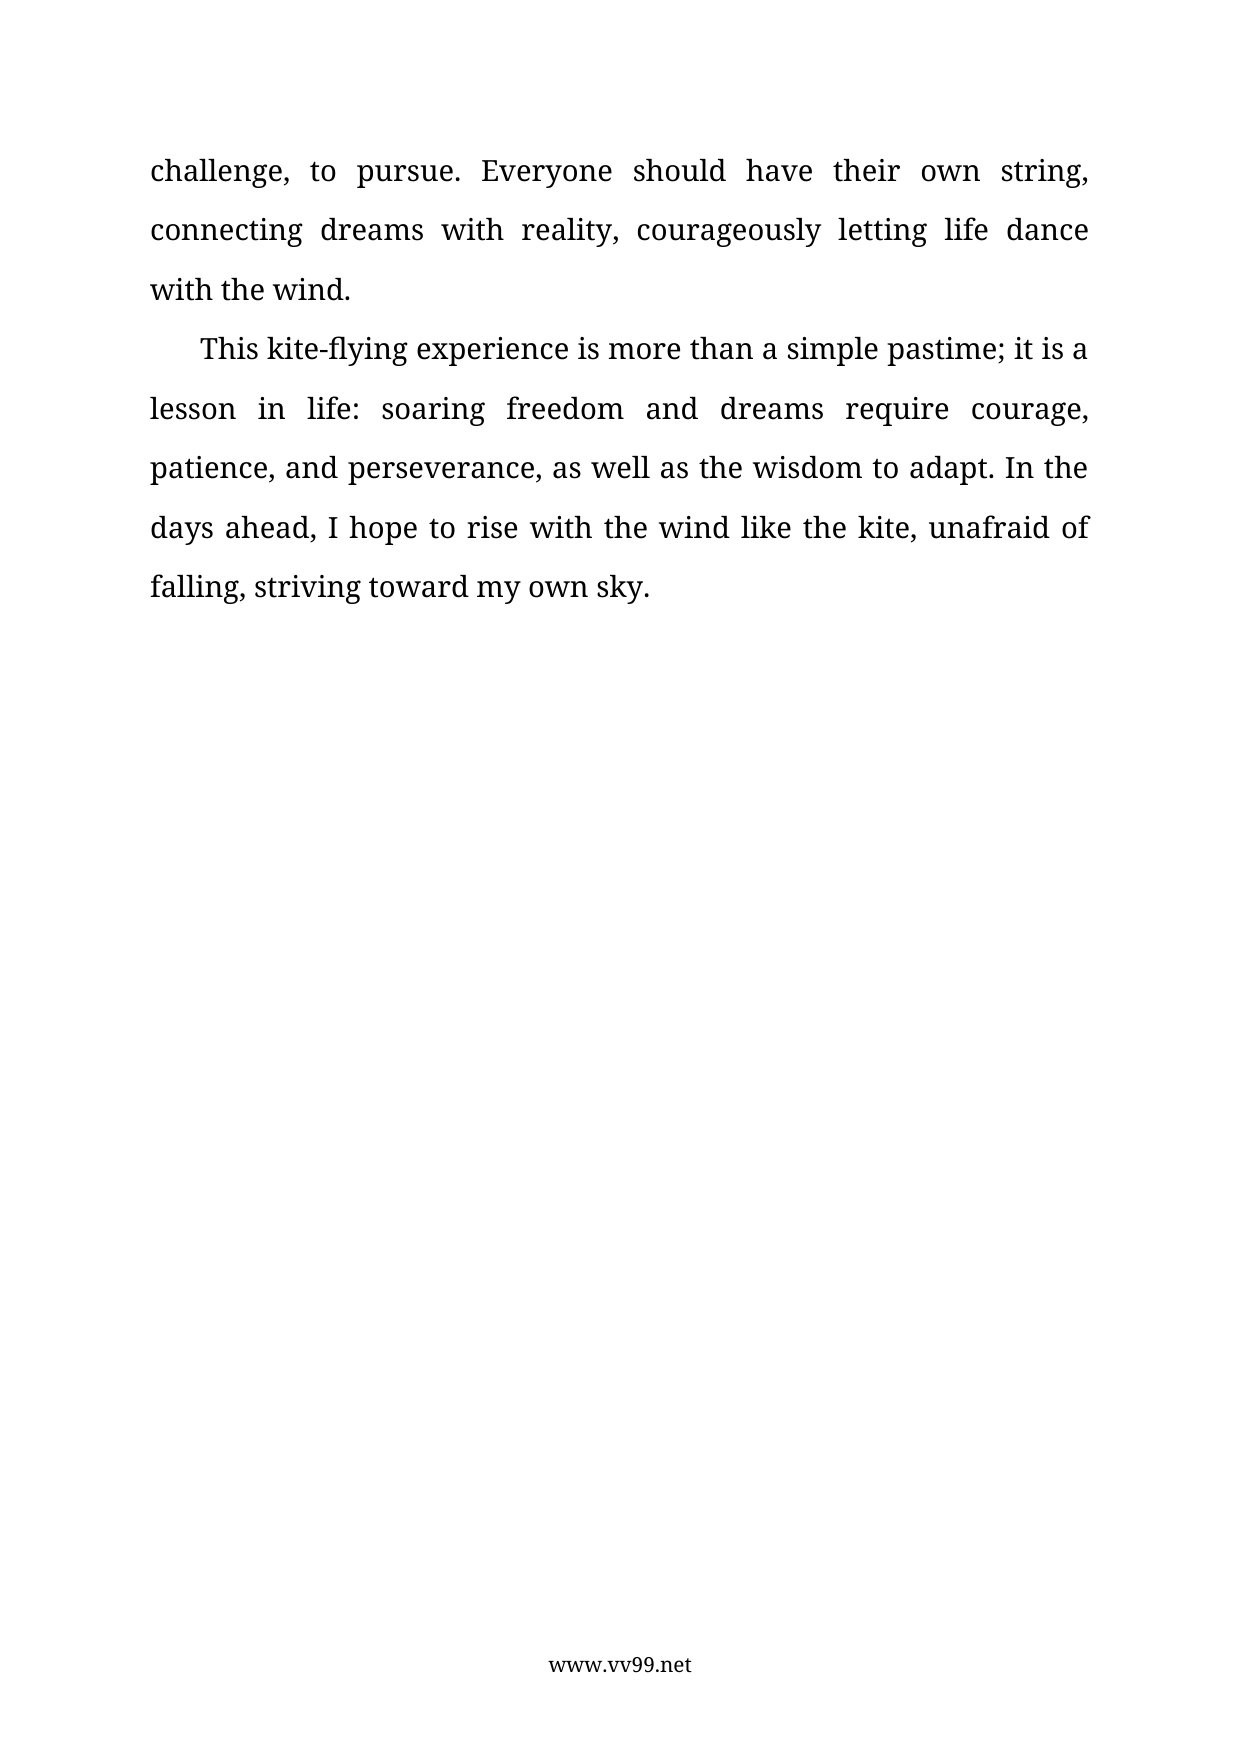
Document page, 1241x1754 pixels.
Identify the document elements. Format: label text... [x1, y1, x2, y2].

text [150, 150, 1090, 309]
text This kite-flying experience is more than a simple pastime; it is a lesson in life: soaring freedom and dreams require courage, patience, and perseverance, as well as the wisdom to adapt. In the days ahead, I hope to rise with the wind like the kite, unafraid of falling, striving toward my own sky. [150, 328, 1090, 606]
